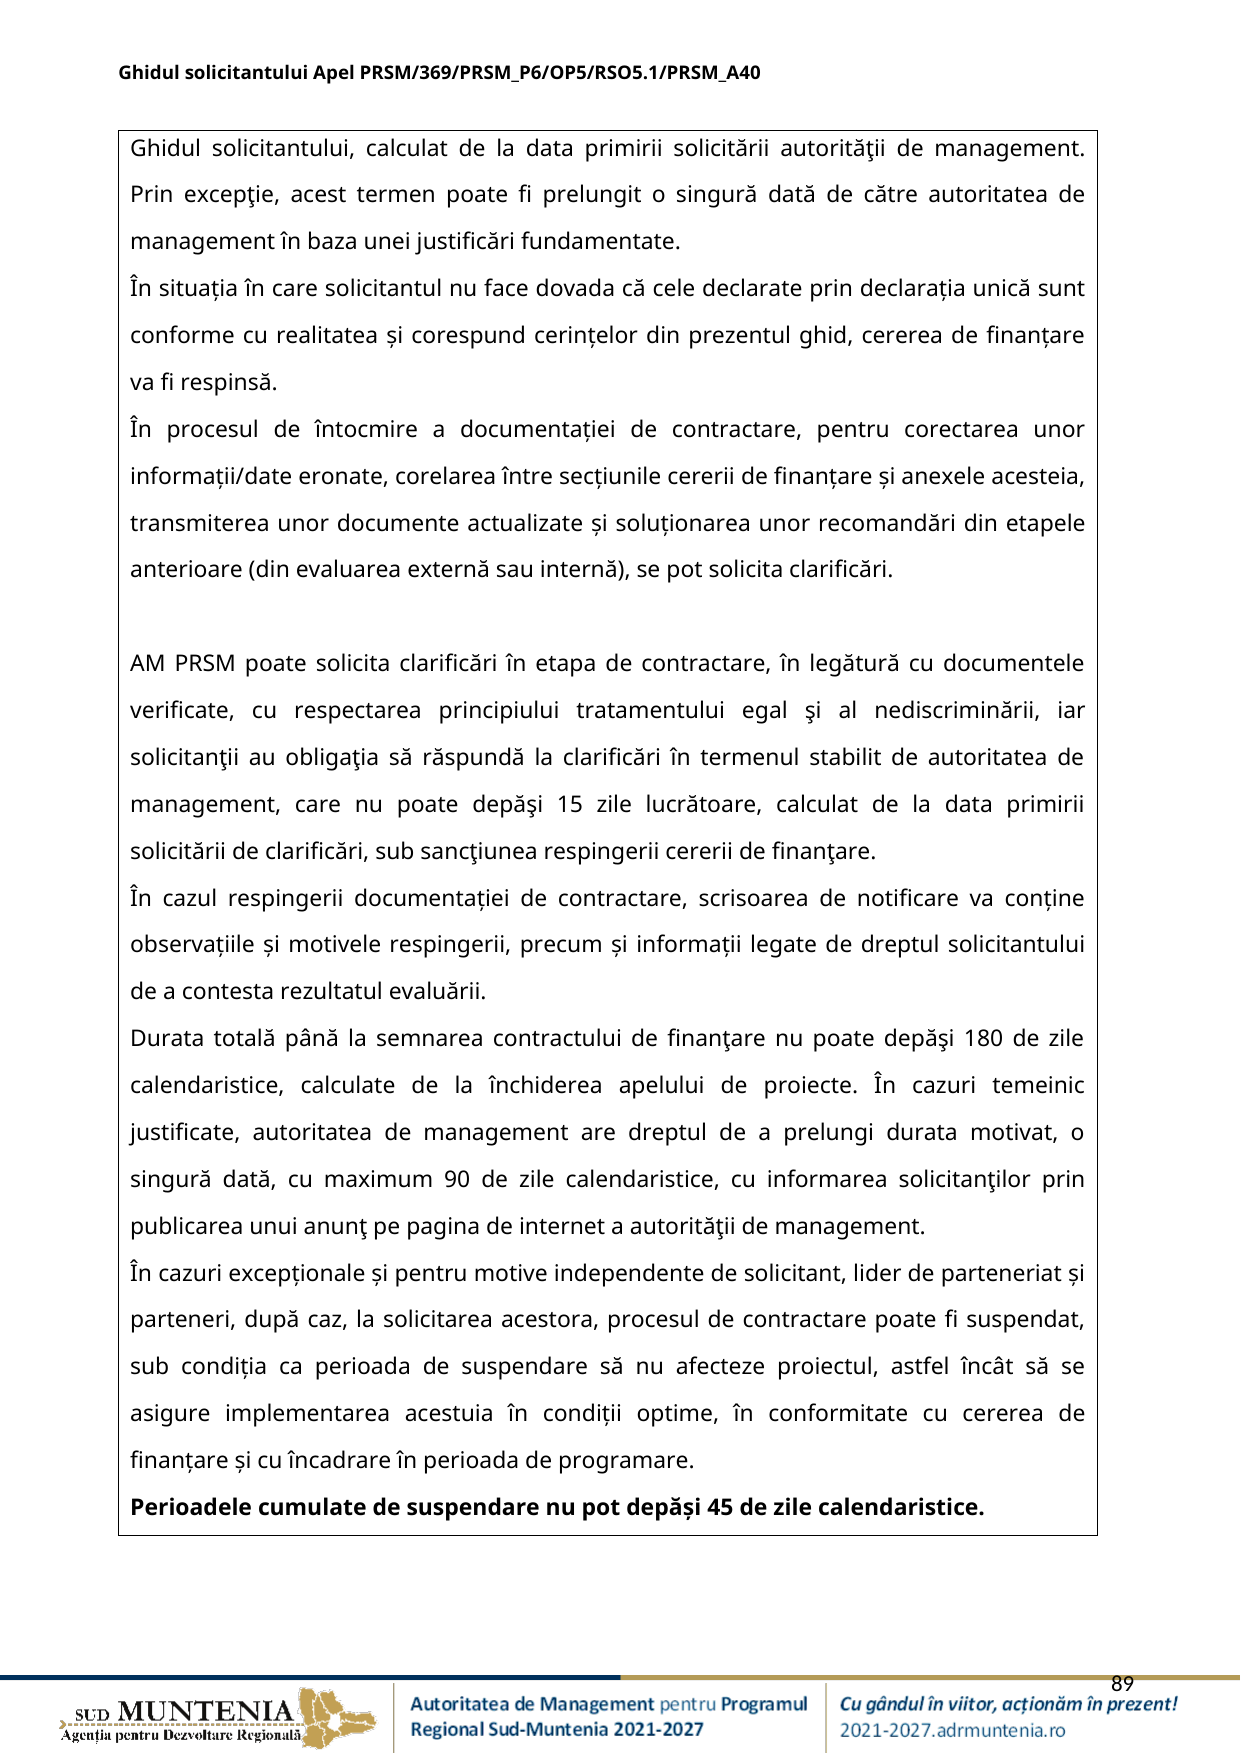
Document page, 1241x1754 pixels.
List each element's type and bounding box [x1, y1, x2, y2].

table_header [119, 131, 1097, 1535]
picture [0, 1675, 1241, 1754]
